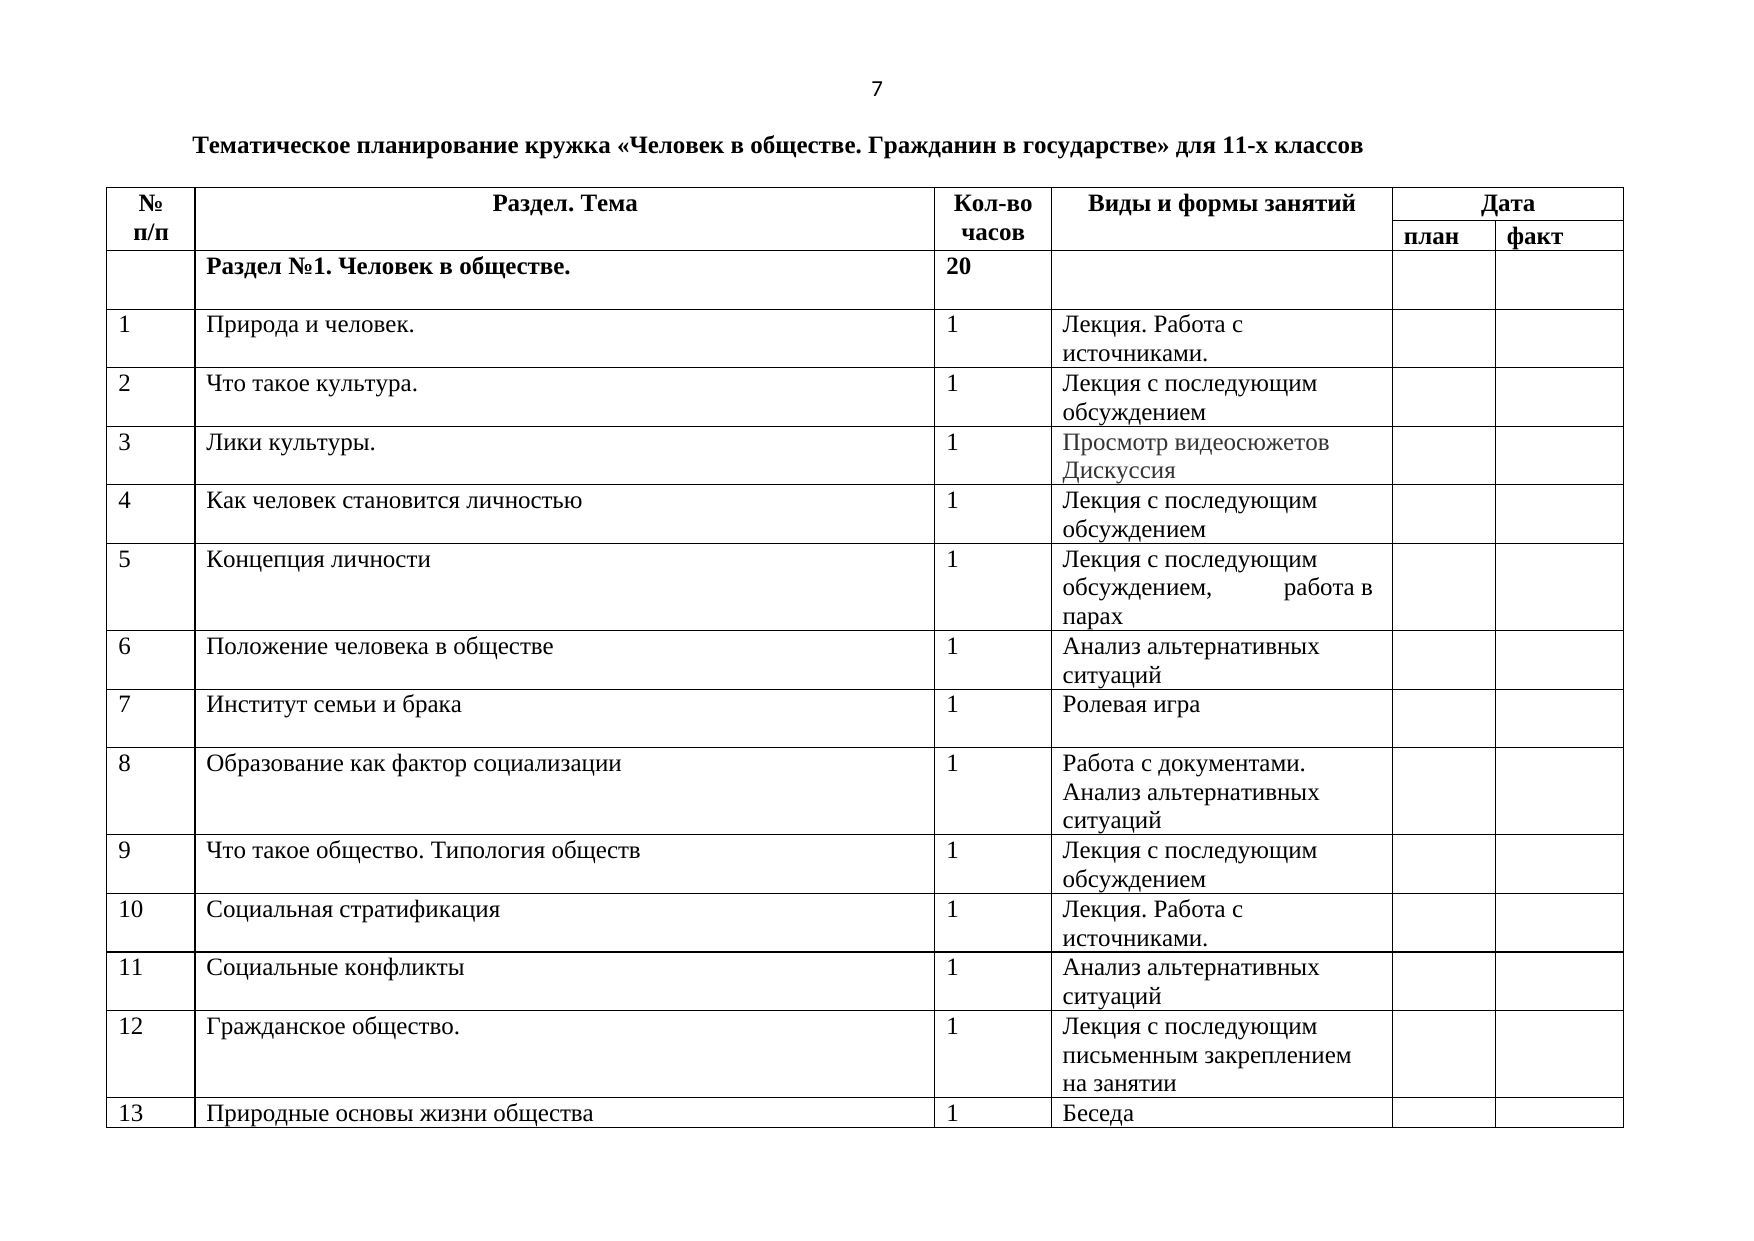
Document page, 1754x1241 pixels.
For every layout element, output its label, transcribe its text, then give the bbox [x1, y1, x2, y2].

table_cell 11 [107, 953, 194, 1010]
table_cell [196, 1098, 934, 1127]
table_cell [1393, 953, 1495, 1010]
table_cell 10 [107, 894, 194, 951]
table_cell 1 [935, 690, 1051, 747]
table_header Раздел. Тема [196, 188, 934, 250]
table_cell 1 [935, 310, 1051, 367]
table_header Кол-во часов [935, 188, 1051, 250]
table_cell [1393, 485, 1495, 543]
table_cell [1496, 690, 1623, 747]
table_cell [1496, 310, 1623, 367]
table_cell 13 [107, 1098, 194, 1127]
table_cell Лекция с последующим обсуждением [1052, 485, 1392, 543]
table_cell 1 [935, 835, 1051, 893]
table_cell 2 [107, 368, 194, 426]
table_cell [107, 251, 194, 308]
table_cell [1496, 748, 1623, 834]
table_cell 7 [107, 690, 194, 747]
table_cell [1496, 953, 1623, 1010]
table_header Дата [1393, 188, 1623, 220]
table_cell 1 [935, 748, 1051, 834]
table_cell [1393, 631, 1495, 688]
table_cell 4 [107, 485, 194, 543]
table_cell 1 [935, 368, 1051, 426]
table_cell [1496, 427, 1623, 484]
table_cell Раздел №1. Человек в обществе. [196, 251, 934, 308]
table_cell 3 [107, 427, 194, 484]
table_cell [1393, 427, 1495, 484]
table_cell Социальные конфликты [196, 953, 934, 1010]
table_cell [1496, 1098, 1623, 1127]
table_cell Лекция с последующим обсуждением [1052, 368, 1392, 426]
table_cell 1 [935, 631, 1051, 688]
table_cell 20 [935, 251, 1051, 308]
table_header Виды и формы занятий [1052, 188, 1392, 250]
table_cell план [1393, 221, 1495, 250]
table_cell факт [1496, 221, 1623, 250]
table_cell 1 [935, 544, 1051, 630]
table_cell [1052, 251, 1392, 308]
table_cell 8 [107, 748, 194, 834]
table_cell [1393, 544, 1495, 630]
text Тематическое планирование кружка «Человек в обществе. Гражданин в государстве» для 11-х классов [118, 130, 1636, 158]
table_cell [1393, 1011, 1495, 1097]
table_cell Лекция. Работа с источниками. [1052, 310, 1392, 367]
table_cell 1 [935, 894, 1051, 951]
table_cell 1 [935, 1011, 1051, 1097]
table_cell Анализ альтернативных ситуаций [1052, 953, 1392, 1010]
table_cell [1052, 1011, 1392, 1097]
table_cell Образование как фактор социализации [196, 748, 934, 834]
table_cell Положение человека в обществе [196, 631, 934, 688]
table_cell 1 [935, 1098, 1051, 1127]
table_cell Концепция личности [196, 544, 934, 630]
table_cell [1393, 894, 1495, 951]
table_cell Социальная стратификация [196, 894, 934, 951]
table_cell Ролевая игра [1052, 690, 1392, 747]
table_cell Природа и человек. [196, 310, 934, 367]
table_cell [1393, 690, 1495, 747]
table_cell [1496, 835, 1623, 893]
table_cell 1 [107, 310, 194, 367]
table_cell Как человек становится личностью [196, 485, 934, 543]
table_cell Просмотр видеосюжетов Дискуссия [1052, 427, 1392, 484]
table_cell Лекция с последующим обсуждением [1052, 835, 1392, 893]
table_cell 5 [107, 544, 194, 630]
table_cell Что такое культура. [196, 368, 934, 426]
table_cell Институт семьи и брака [196, 690, 934, 747]
table_header № п/п [107, 188, 194, 250]
table_cell Лекция. Работа с источниками. [1052, 894, 1392, 951]
table_cell Лики культуры. [196, 427, 934, 484]
table_cell [1496, 251, 1623, 308]
table_cell 1 [935, 485, 1051, 543]
table_cell Лекция с последующим обсуждением, работа в парах [1052, 544, 1392, 630]
table_cell 9 [107, 835, 194, 893]
table_cell Анализ альтернативных ситуаций [1052, 631, 1392, 688]
table_cell [1496, 368, 1623, 426]
table_cell 6 [107, 631, 194, 688]
table_cell [1393, 368, 1495, 426]
table_cell 1 [935, 953, 1051, 1010]
table_cell [1496, 631, 1623, 688]
table_cell Гражданское общество. [196, 1011, 934, 1097]
table_cell 12 [107, 1011, 194, 1097]
table_cell [1393, 251, 1495, 308]
table_cell [1393, 310, 1495, 367]
table_cell [1496, 544, 1623, 630]
table_cell [1496, 485, 1623, 543]
table_cell [1496, 1011, 1623, 1097]
table_cell [1496, 894, 1623, 951]
table_cell [1393, 835, 1495, 893]
table_cell Что такое общество. Типология обществ [196, 835, 934, 893]
table_cell [1393, 1098, 1495, 1127]
table_cell Беседа [1052, 1098, 1392, 1127]
table_cell [1393, 748, 1495, 834]
table_cell Работа с документами. Анализ альтернативных ситуаций [1052, 748, 1392, 834]
table_cell 1 [935, 427, 1051, 484]
